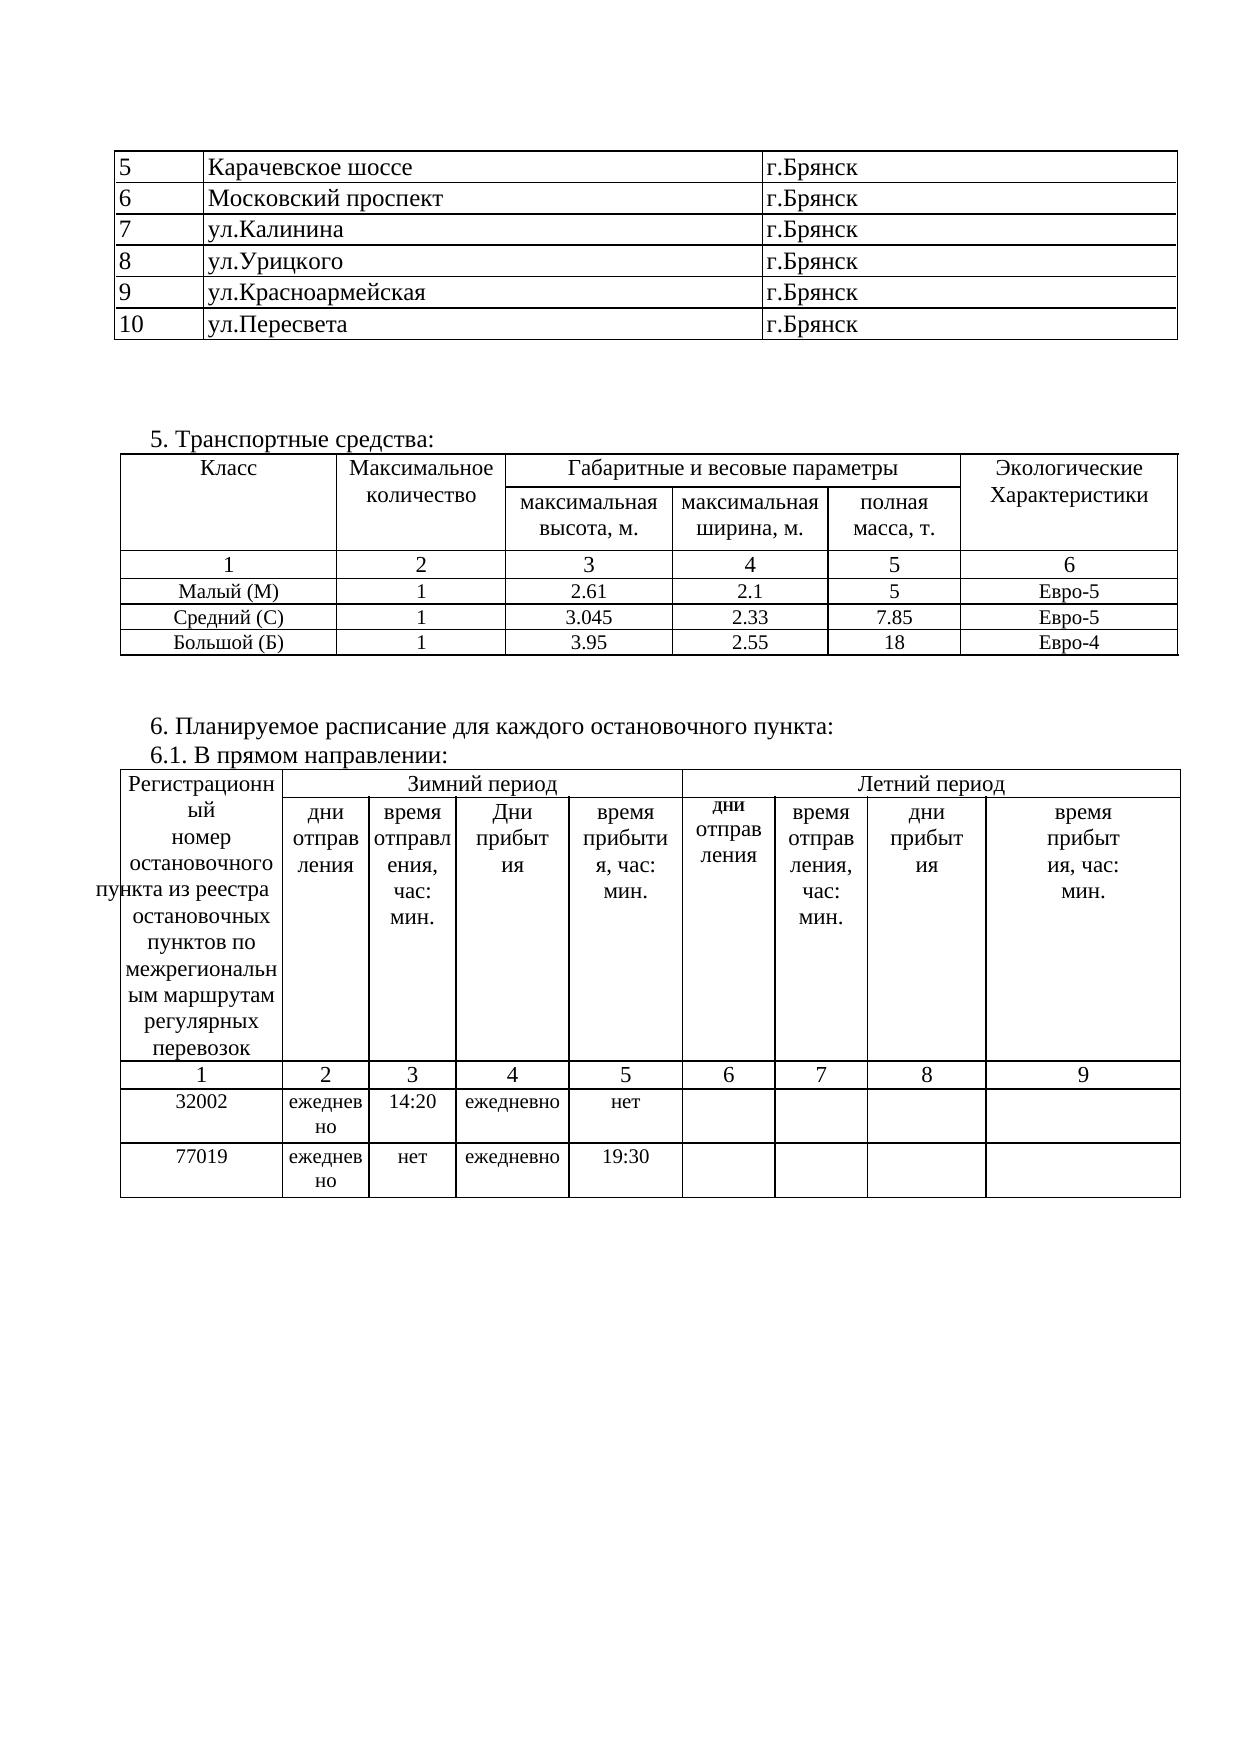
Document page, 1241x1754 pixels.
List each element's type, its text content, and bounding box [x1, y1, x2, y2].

table_cell 5 [829, 579, 960, 603]
table_cell 6 [683, 1062, 774, 1088]
table_cell 32002 [121, 1090, 282, 1142]
table_cell ежедневно [457, 1090, 568, 1142]
table_cell нет [570, 1090, 682, 1142]
table_header Летний период [683, 770, 1180, 796]
table_cell 5 [570, 1062, 682, 1088]
table_cell г.Брянск [763, 276, 1177, 307]
table_cell [987, 1090, 1180, 1142]
table_cell 2.33 [673, 605, 827, 629]
table_cell 5 [115, 152, 203, 181]
table_cell ежедневно [283, 1090, 368, 1142]
table_cell Евро-5 [961, 579, 1177, 603]
table_cell г.Брянск [763, 213, 1177, 244]
table_header Класс [121, 455, 336, 549]
table_header Габаритные и весовые параметры [506, 455, 960, 486]
table_cell Карачевское шоссе [204, 152, 762, 181]
table_cell ежедневно [283, 1144, 368, 1197]
table_cell 14:20 [370, 1090, 455, 1142]
table_cell 8 [115, 245, 203, 276]
table_cell 2.61 [506, 579, 672, 603]
text 6. Планируемое расписание для каждого остановочного пункта: [150, 711, 1090, 740]
table_cell 1 [337, 630, 505, 654]
table_cell время прибыти я, час: мин. [570, 798, 682, 1060]
table_cell 4 [673, 551, 827, 577]
table_cell 2 [337, 551, 505, 577]
table_cell 2.1 [673, 579, 827, 603]
table_cell 18 [829, 630, 960, 654]
table_cell время отправл ения, час: мин. [370, 798, 455, 1060]
table_cell 4 [457, 1062, 568, 1088]
table_cell ул.Красноармейская [204, 277, 762, 307]
table_header Зимний период [283, 770, 682, 796]
table_cell 7 [776, 1062, 867, 1088]
table_cell Московский проспект [204, 183, 762, 213]
table_cell 6 [115, 183, 203, 213]
table_cell 77019 [121, 1144, 282, 1197]
table_cell ежедневно [457, 1144, 568, 1197]
table_cell [776, 1090, 867, 1142]
table_cell 3 [506, 551, 672, 577]
table_cell дни отправ ления [283, 798, 368, 1060]
table_cell [868, 1090, 985, 1142]
table_cell полная масса, т. [829, 488, 960, 549]
table_cell Евро-5 [961, 605, 1177, 629]
table_cell время прибыт ия, час: мин. [987, 798, 1180, 1060]
table_header Экологические Характеристики [961, 455, 1177, 549]
table_cell время отправ ления, час: мин. [776, 798, 867, 1060]
table_cell ул.Калинина [204, 215, 762, 244]
table_cell [868, 1144, 985, 1197]
table_cell ДНИ отправ ления [683, 798, 774, 1060]
table_cell 8 [868, 1062, 985, 1088]
table_cell дни прибыт ия [868, 798, 985, 1060]
table_cell 3 [370, 1062, 455, 1088]
table_cell 1 [337, 579, 505, 603]
table_cell нет [370, 1144, 455, 1197]
table_cell 6 [961, 551, 1177, 577]
table_cell г.Брянск [763, 181, 1177, 213]
table_cell [683, 1090, 774, 1142]
table_cell [683, 1144, 774, 1197]
table_cell максимальная ширина, м. [673, 488, 827, 549]
table_cell [987, 1144, 1180, 1197]
table_cell максимальная высота, м. [506, 488, 672, 549]
table_cell г.Брянск [763, 152, 1177, 181]
table_cell 9 [987, 1062, 1180, 1088]
table_cell 1 [337, 605, 505, 629]
table_cell Дни прибыт ия [457, 798, 568, 1060]
table_cell Малый (М) [121, 579, 336, 603]
table_cell г.Брянск [763, 244, 1177, 276]
table_cell 2 [283, 1062, 368, 1088]
text 5. Транспортные средства: [150, 424, 1090, 453]
text 6.1. В прямом направлении: [150, 740, 1090, 768]
table_cell ул.Пересвета [204, 309, 762, 339]
table_cell г.Брянск [763, 307, 1177, 339]
table_cell 2.55 [673, 630, 827, 654]
table_cell 1 [121, 551, 336, 577]
table_cell 3.95 [506, 630, 672, 654]
table_cell [776, 1144, 867, 1197]
table_cell 3.045 [506, 605, 672, 629]
table_cell Большой (Б) [121, 630, 336, 654]
table_cell 7 [115, 214, 203, 244]
table_cell 1 [121, 1062, 282, 1088]
table_cell 7.85 [829, 605, 960, 629]
table_cell ул.Урицкого [204, 246, 762, 276]
table_cell 19:30 [570, 1144, 682, 1197]
table_cell 9 [115, 277, 203, 307]
table_cell Средний (С) [121, 605, 336, 629]
table_header Максимальное количество [337, 455, 505, 549]
table_header Регистрационный номер остановочного пункта из реестра остановочных пунктов по межрегиональным маршрутам регулярных перевозок [121, 770, 282, 1060]
table_cell Евро-4 [961, 630, 1177, 654]
table_cell 10 [115, 308, 203, 339]
table_cell 5 [829, 551, 960, 577]
